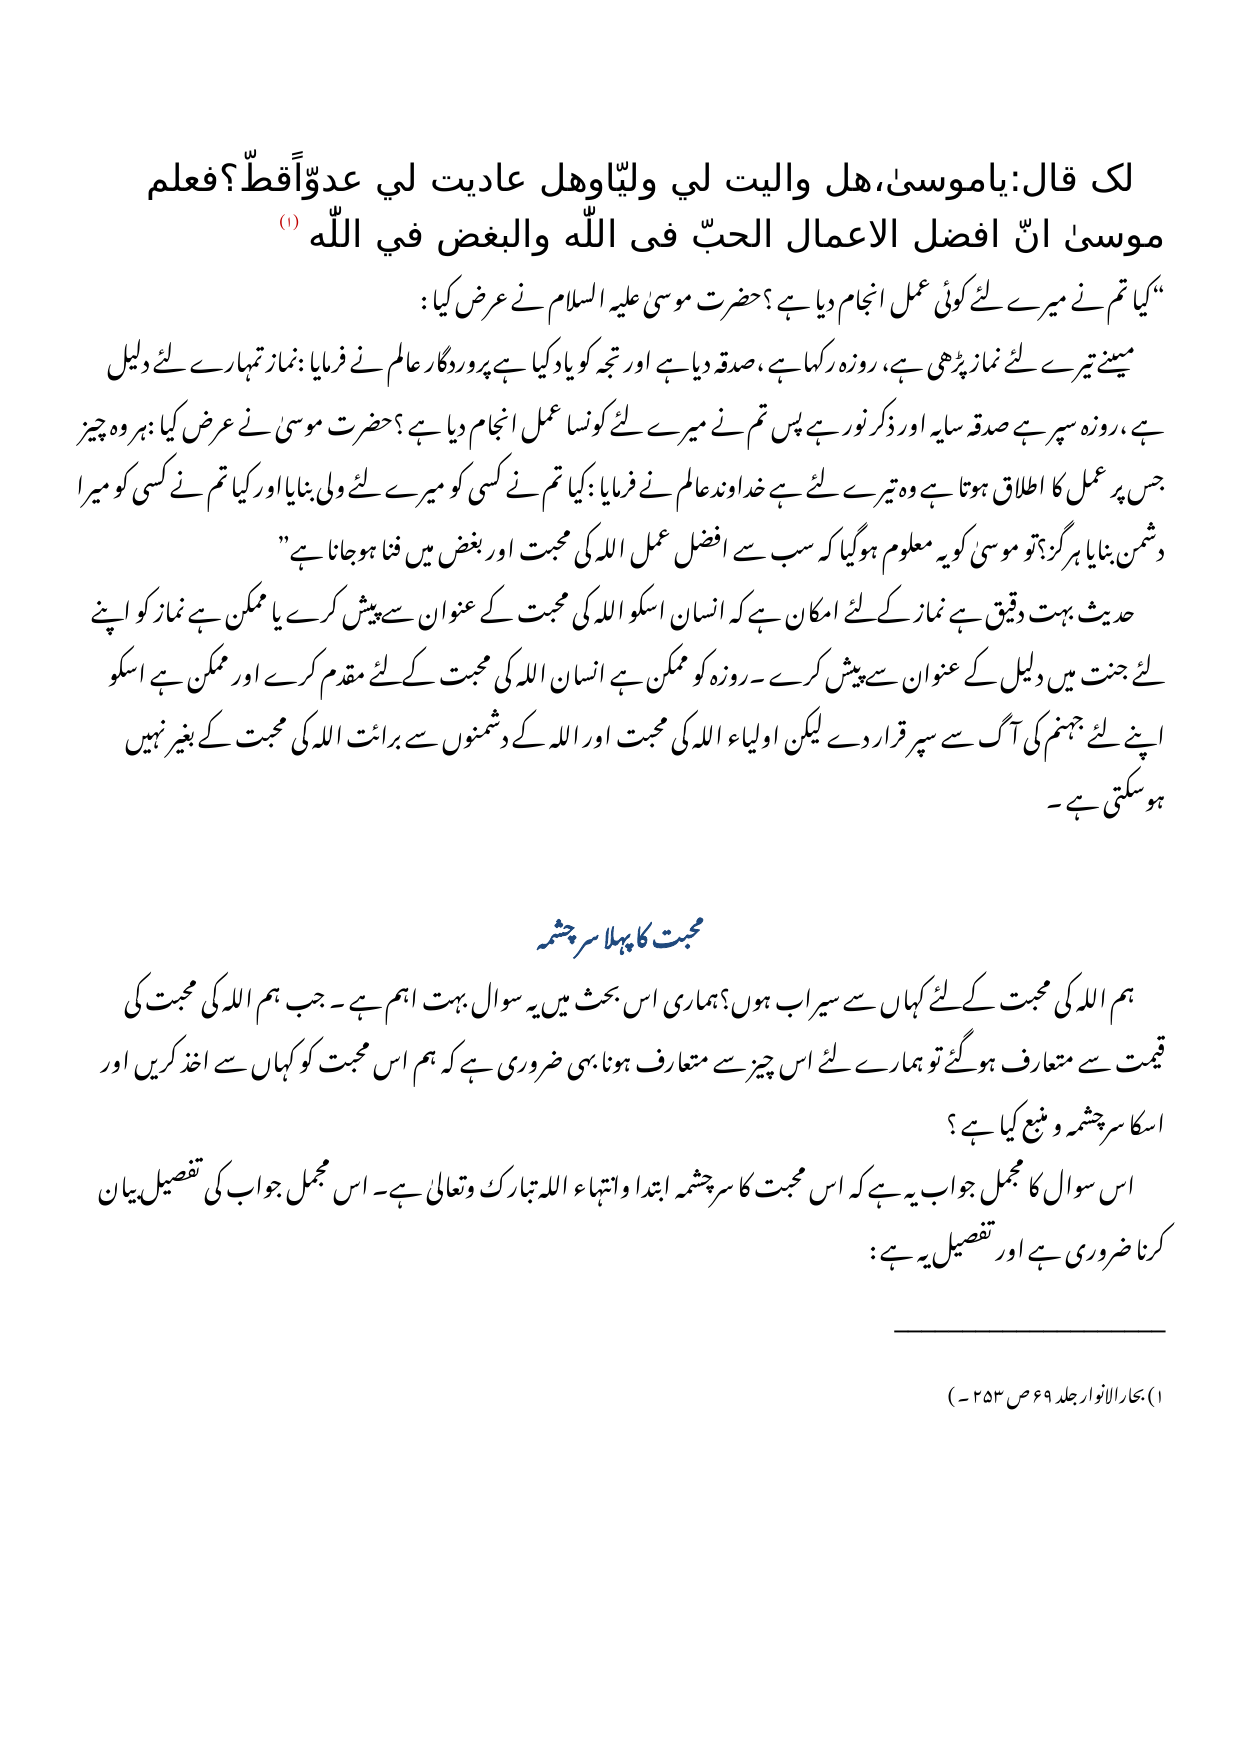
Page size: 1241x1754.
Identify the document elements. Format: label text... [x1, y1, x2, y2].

text ہم الله کی محبت کےلئے کہاں سے سيراب ہوں؟ہماری اس بحث ميں یہ سوال بہت اہم ہے ۔ جب ہم الله کی محبت کی قيمت سے متعارف ہوگئے تو ہمارے لئے اس چيز سے متعارف ہونا بهی ضروری ہے کہ ہم اس محبت کو کہاں سے اخذ کریں اور اسکا سرچشمہ و منبع کيا ہے ؟ [75, 962, 1165, 1150]
text اس سوال کا مجمل جواب یہ ہے کہ اس محبت کا سرچشمہ ابتدا وانتہاء الله تبارک وتعالیٰ ہے۔ اس مجمل جواب کی تفصيل بيان کرنا ضروری ہے اور تفصيل یہ ہے : [75, 1150, 1165, 1275]
text لک قال:یاموسیٰ،هل واليت لي وليّاوهل عادیت لي عدوّاًقطّ؟فعلم موسیٰ انّ افضل الاعمال الحبّ فی اللّٰه والبغض في اللّٰه (١) “کيا تم نے ميرے لئے کوئی عمل انجام دیا ہے ؟حضرت موسیٰ عليہ السلام نے عرض کيا : [75, 156, 1165, 325]
subtitle محبت کا پہلا سر چشمہ [75, 900, 1165, 962]
text ميںنے تيرے لئے نماز پڑهی ہے، روزہ رکهاہے ،صدقہ دیاہے اور تجه کو یاد کيا ہے پروردگار عالم نے فرمایا :نماز تمہارے لئے دليل ہے ،روزہ سپر ہے صدقہ سایہ اور ذکر نور ہے پس تم نے ميرے لئے کونسا عمل انجام دیا ہے ؟حضرت موسیٰ نے عرض کيا :ہر وہ چيز جس پر عمل کا اطلاق ہوتا ہے وہ تيرے لئے ہے خداوندعالم نے فرمایا :کيا تم نے کسی کو ميرے لئے ولی بنایااور کيا تم نے کسی کو ميرا دشمن بنایا ہرگز؟تو موسیٰ کو یہ معلوم ہوگيا کہ سب سے افضل عمل الله کی محبت اور بغض ميں فنا ہوجانا ہے” [75, 325, 1165, 575]
text ____________________ [75, 1275, 1165, 1343]
text حدیث بہت دقيق ہے نماز کےلئے امکان ہے کہ انسان اسکو الله کی محبت کے عنوان سے پيش کرے یا ممکن ہے نماز کو اپنے لئے جنت ميں دليل کے عنوان سے پيش کرے ۔روزہ کو ممکن ہے انسان الله کی محبت کےلئے مقدم کرے اور ممکن ہے اسکو اپنے لئے جہنم کی آگ سے سپر قرار دے ليکن اولياء الله کی محبت اور الله کے دشمنوں سے برائت الله کی محبت کے بغير نہيں ہوسکتی ہے ۔ [75, 575, 1165, 825]
text ١) بحارالانوار جلد ۶٩ ص ٢۵٣ ۔ ) [75, 1368, 1165, 1414]
